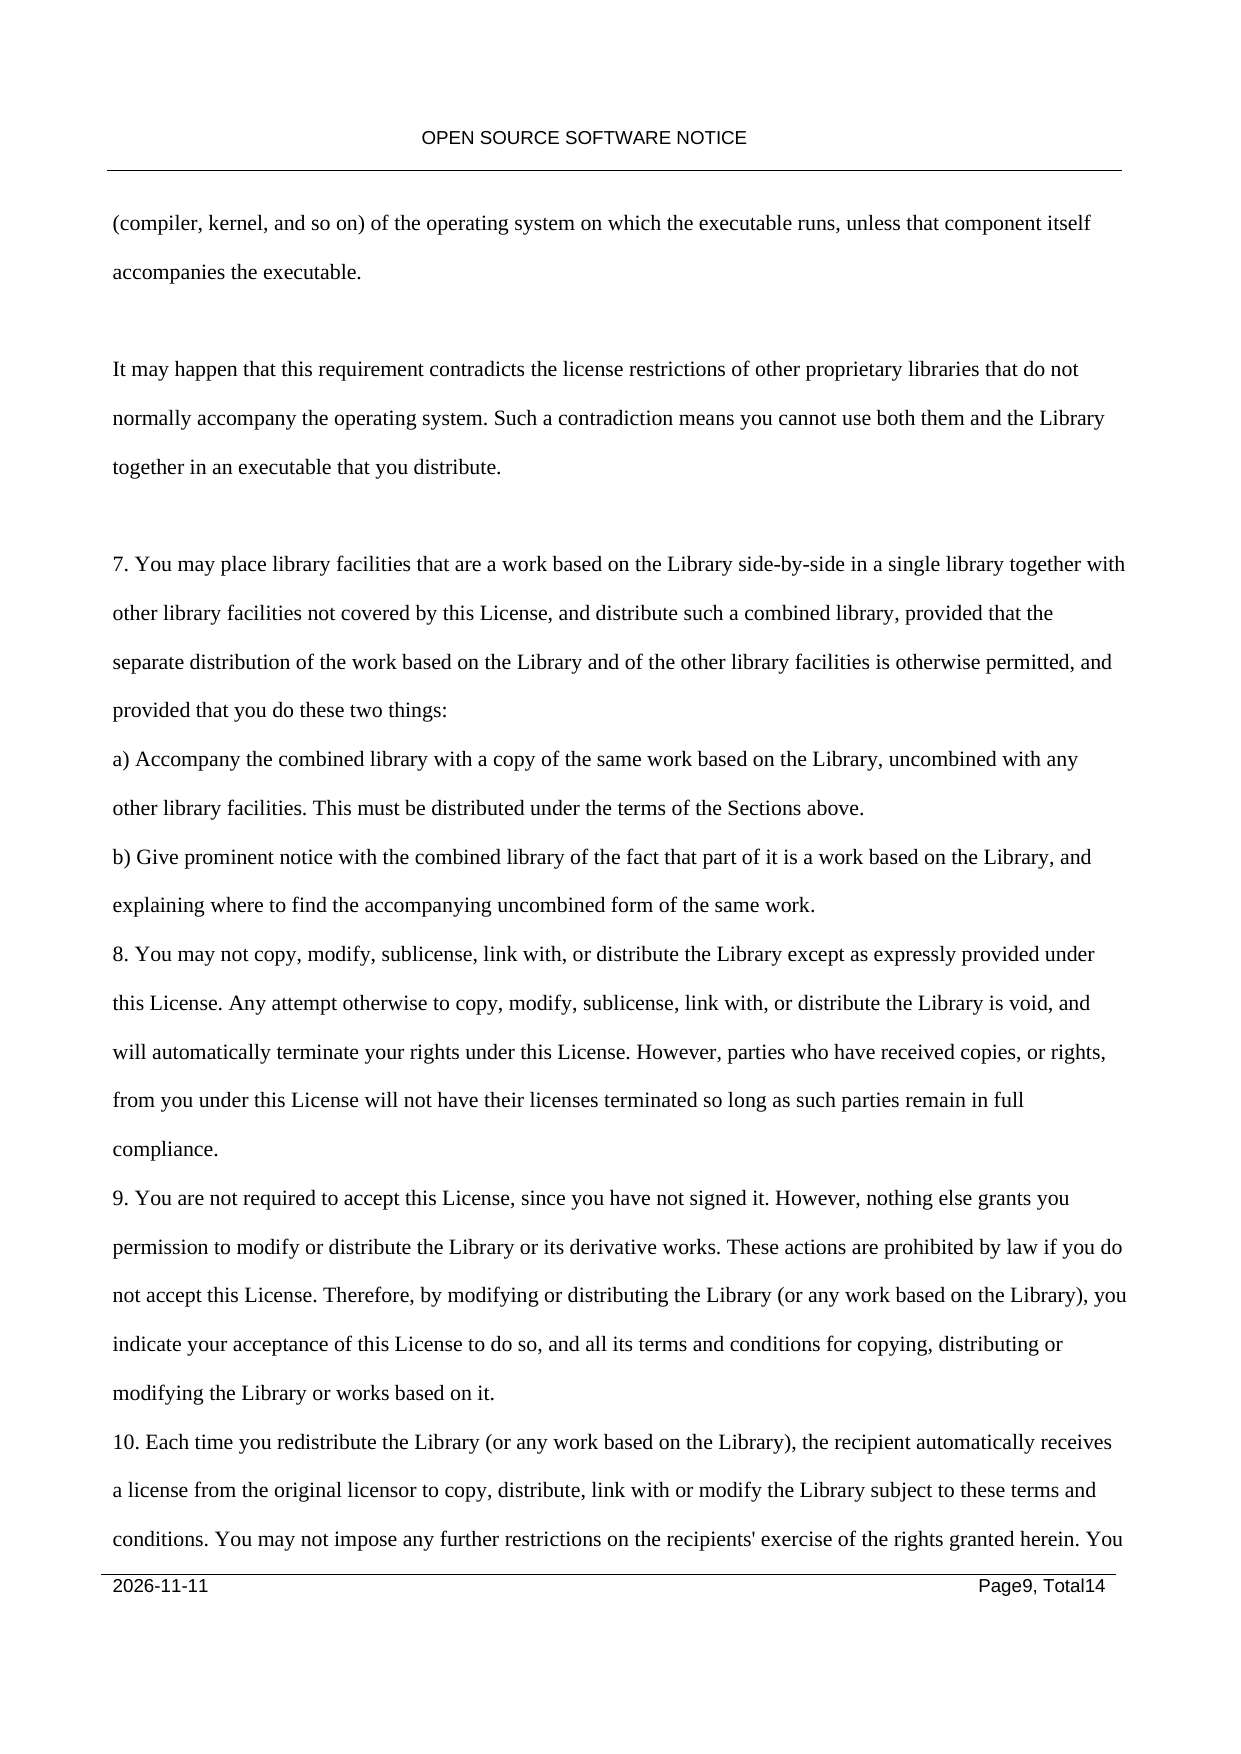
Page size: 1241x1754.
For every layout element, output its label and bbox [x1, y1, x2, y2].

text [112, 206, 1128, 1555]
